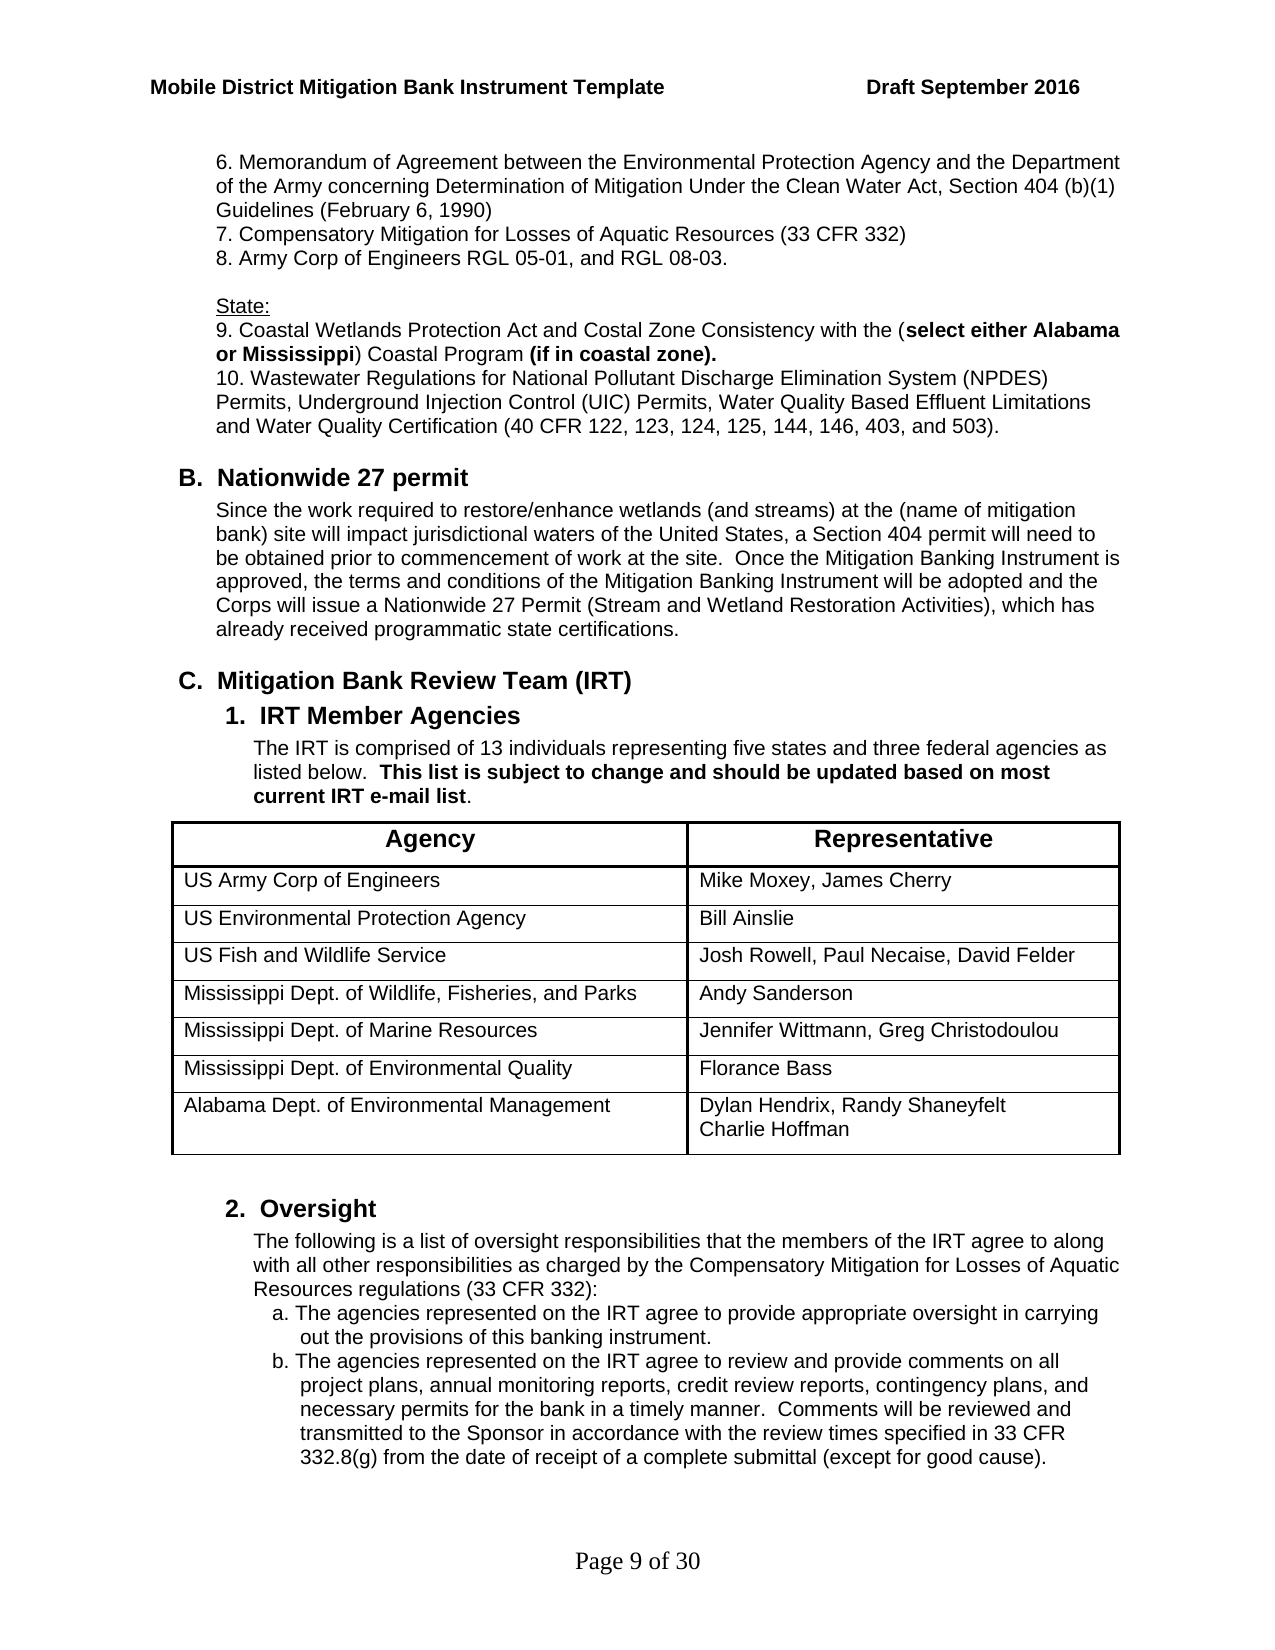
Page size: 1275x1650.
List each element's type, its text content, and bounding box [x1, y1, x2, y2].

subtitle 2. Oversight [225, 1194, 1125, 1223]
table_cell US Army Corp of Engineers [174, 868, 686, 904]
text 8. Army Corp of Engineers RGL 05-01, and RGL 08-03. [216, 246, 1125, 270]
table_header Representative [689, 824, 1118, 865]
table_cell Florance Bass [689, 1056, 1118, 1092]
table_cell Bill Ainslie [689, 906, 1118, 942]
table_cell US Environmental Protection Agency [174, 906, 686, 942]
table_cell Dept. of Marine Resources [174, 1018, 686, 1054]
text 10. Wastewater Regulations for National Pollutant Discharge Elimination System (NPDES) Permits, Underground Injection Control (UIC) Permits, Water Quality Based Effluent Limitations and Water Quality Certification (40 CFR 122, 123, 124, 125, 144, 146, 403, and 503). [216, 366, 1125, 437]
text b. The agencies represented on the IRT agree to review and provide comments on all project plans, annual monitoring reports, credit review reports, contingency plans, and necessary permits for the bank in a timely manner. Comments will be reviewed and transmitted to the Sponsor in accordance with the review times specified in 33 CFR 332.8(g) from the date of receipt of a complete submittal (except for good cause). [272, 1349, 1125, 1469]
table_header Agency [174, 824, 686, 865]
subtitle C. Mitigation Bank Review Team (IRT) [178, 666, 1125, 695]
text State: [216, 294, 1125, 318]
text 6. Memorandum of Agreement between the Environmental Protection Agency and the Department of the Army concerning Determination of Mitigation Under the Clean Water Act, Section 404 (b)(1) Guidelines (February 6, 1990) [216, 150, 1125, 222]
text 7. Compensatory Mitigation for Losses of Aquatic Resources (33 CFR 332) [216, 222, 1125, 246]
table_cell Mike Moxey, James Cherry [689, 868, 1118, 904]
text Since the work required to restore/enhance wetlands (and streams) at the (name of mitigation bank) site will impact jurisdictional waters of the United States, a Section 404 permit will need to be obtained prior to commencement of work at the site. Once the Mitigation Banking Instrument is approved, the terms and conditions of the Mitigation Banking Instrument will be adopted and the Corps will issue a Nationwide 27 Permit (Stream and Wetland Restoration Activities), which has already received programmatic state certifications. [216, 497, 1125, 641]
table_cell Dept. of Wildlife, Fisheries, and Parks [174, 981, 686, 1017]
table_cell Andy Sanderson [689, 981, 1118, 1017]
table_cell Jennifer Wittmann, Greg Christodoulou [689, 1018, 1118, 1054]
table_cell Dylan Hendrix, Randy Shaneyfelt Charlie Hoffman [689, 1093, 1118, 1153]
table_cell Dept. of Environmental Quality [174, 1056, 686, 1092]
subtitle B. Nationwide 27 permit [178, 462, 1125, 491]
table_cell US Fish and Wildlife Service [174, 943, 686, 979]
text The following is a list of oversight responsibilities that the members of the IRT agree to along with all other responsibilities as charged by the Compensatory Mitigation for Losses of Aquatic Resources regulations (33 CFR 332): [253, 1229, 1125, 1301]
text The IRT is comprised of 13 individuals representing five states and three federal agencies as listed below. This list is subject to change and should be updated based on most current IRT e-mail list. [253, 736, 1125, 808]
text a. The agencies represented on the IRT agree to provide appropriate oversight in carrying out the provisions of this banking instrument. [272, 1301, 1125, 1349]
table_cell Josh Rowell, Paul Necaise, David Felder [689, 943, 1118, 979]
subtitle 1. IRT Member Agencies [225, 701, 1125, 730]
table_cell Dept. of Environmental Management [174, 1093, 686, 1153]
text 9. Coastal Wetlands Protection Act and Costal Zone Consistency with the (select either Alabama or Mississippi) Coastal Program (if in coastal zone). [216, 318, 1125, 366]
